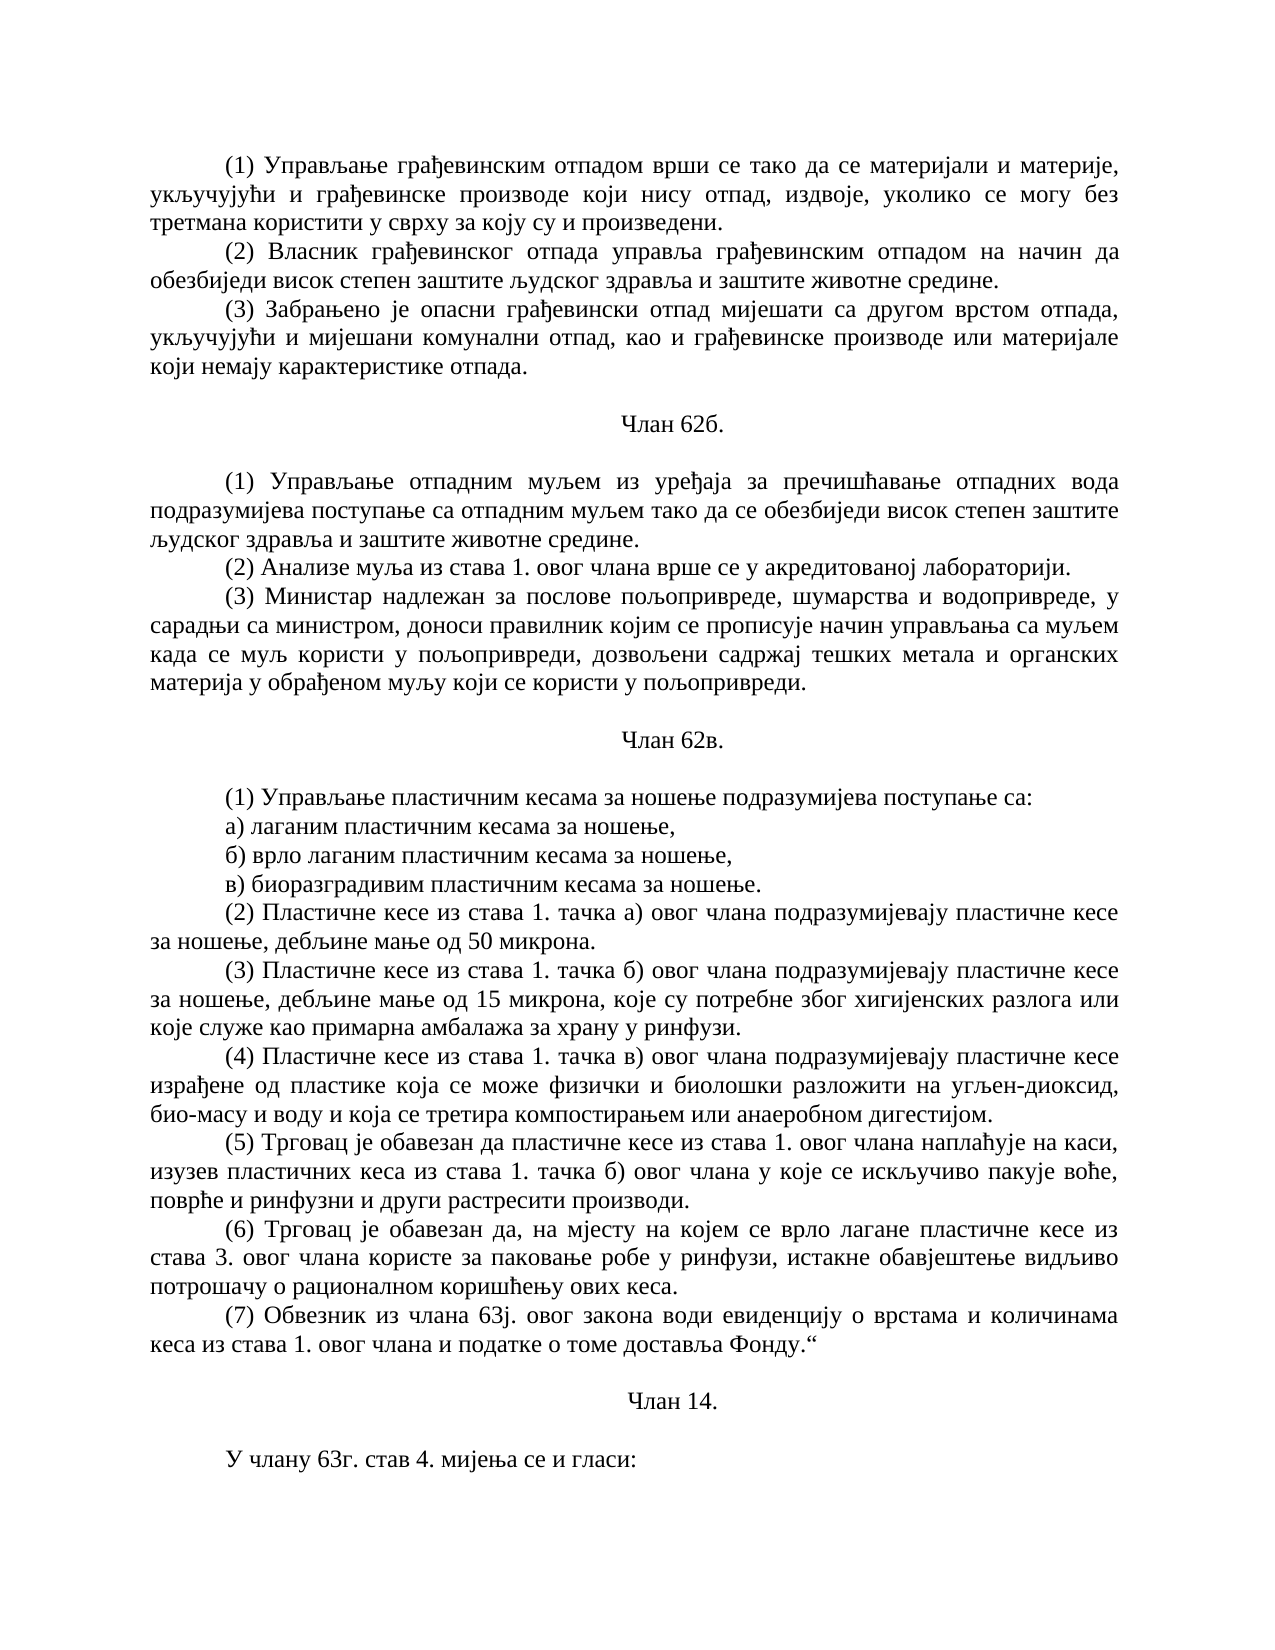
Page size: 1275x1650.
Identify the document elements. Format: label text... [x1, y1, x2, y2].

text б) врло лаганим пластичним кесама за ношење, [150, 840, 1120, 869]
text Члан 14. [150, 1386, 1120, 1415]
text в) биоразградивим пластичним кесама за ношење. [150, 869, 1120, 897]
text (1) Управљање отпадним муљем из уређаја за пречишћавање отпадних вода подразумијева поступање са отпадним муљем тако да се обезбиједи висок степен заштите људског здравља и заштите животне средине. [150, 466, 1120, 552]
text (1) Управљање грађевинским отпадом врши се тако да се материјали и материје, укључујући и грађевинске производе који нису отпад, издвоје, уколико се могу без третмана користити у сврху за коју су и произведени. [150, 150, 1120, 236]
text Члан 62б. [150, 409, 1120, 437]
text Члан 62в. [150, 725, 1120, 754]
text (7) Обвезник из члана 63ј. овог закона води евиденцију о врстама и количинама кеса из става 1. овог члана и податке о томе доставља Фонду.“ [150, 1300, 1120, 1357]
text (2) Анализе муља из става 1. овог члана врше се у акредитованој лабораторији. [150, 552, 1120, 581]
text (3) Министар надлежан за послове пољопривреде, шумарства и водопривреде, у сарадњи са министром, доноси правилник којим се прописује начин управљања са муљем када се муљ користи у пољопривреди, дозвољени садржај тешких метала и органских материја у обрађеном муљу који се користи у пољопривреди. [150, 581, 1120, 696]
text (4) Пластичне кесе из става 1. тачка в) овог члана подразумијевају пластичне кесе израђене од пластике која се може физички и биолошки разложити на угљен-диоксид, био-масу и воду и која се третира компостирањем или анаеробном дигестијом. [150, 1041, 1120, 1127]
text У члану 63г. став 4. мијења се и гласи: [150, 1444, 1120, 1472]
text (2) Власник грађевинског отпада управља грађевинским отпадом на начин да обезбиједи висок степен заштите људског здравља и заштите животне средине. [150, 236, 1120, 294]
text (5) Трговац је обавезан да пластичне кесе из става 1. овог члана наплаћује на каси, изузев пластичних кеса из става 1. тачка б) овог члана у које се искључиво пакује воће, поврће и ринфузни и други растресити производи. [150, 1127, 1120, 1214]
text (3) Забрањено је опасни грађевински отпад мијешати са другом врстом отпада, укључујући и мијешани комунални отпад, као и грађевинске производе или материјале који немају карактеристике отпада. [150, 294, 1120, 380]
text (6) Трговац је обавезан да, на мјесту на којем се врло лагане пластичне кесе из става 3. овог члана користе за паковање робе у ринфузи, истакне обавјештење видљиво потрошачу о рационалном коришћењу ових кеса. [150, 1214, 1120, 1300]
text (3) Пластичне кесе из става 1. тачка б) овог члана подразумијевају пластичне кесе за ношење, дебљине мање од 15 микрона, које су потребне због хигијенских разлога или које служе као примарна амбалажа за храну у ринфузи. [150, 955, 1120, 1041]
text (1) Управљање пластичним кесама за ношење подразумијева поступање са: [150, 782, 1120, 811]
text (2) Пластичне кесе из става 1. тачка а) овог члана подразумијевају пластичне кесе за ношење, дебљине мање од 50 микрона. [150, 897, 1120, 955]
text а) лаганим пластичним кесама за ношење, [150, 811, 1120, 840]
